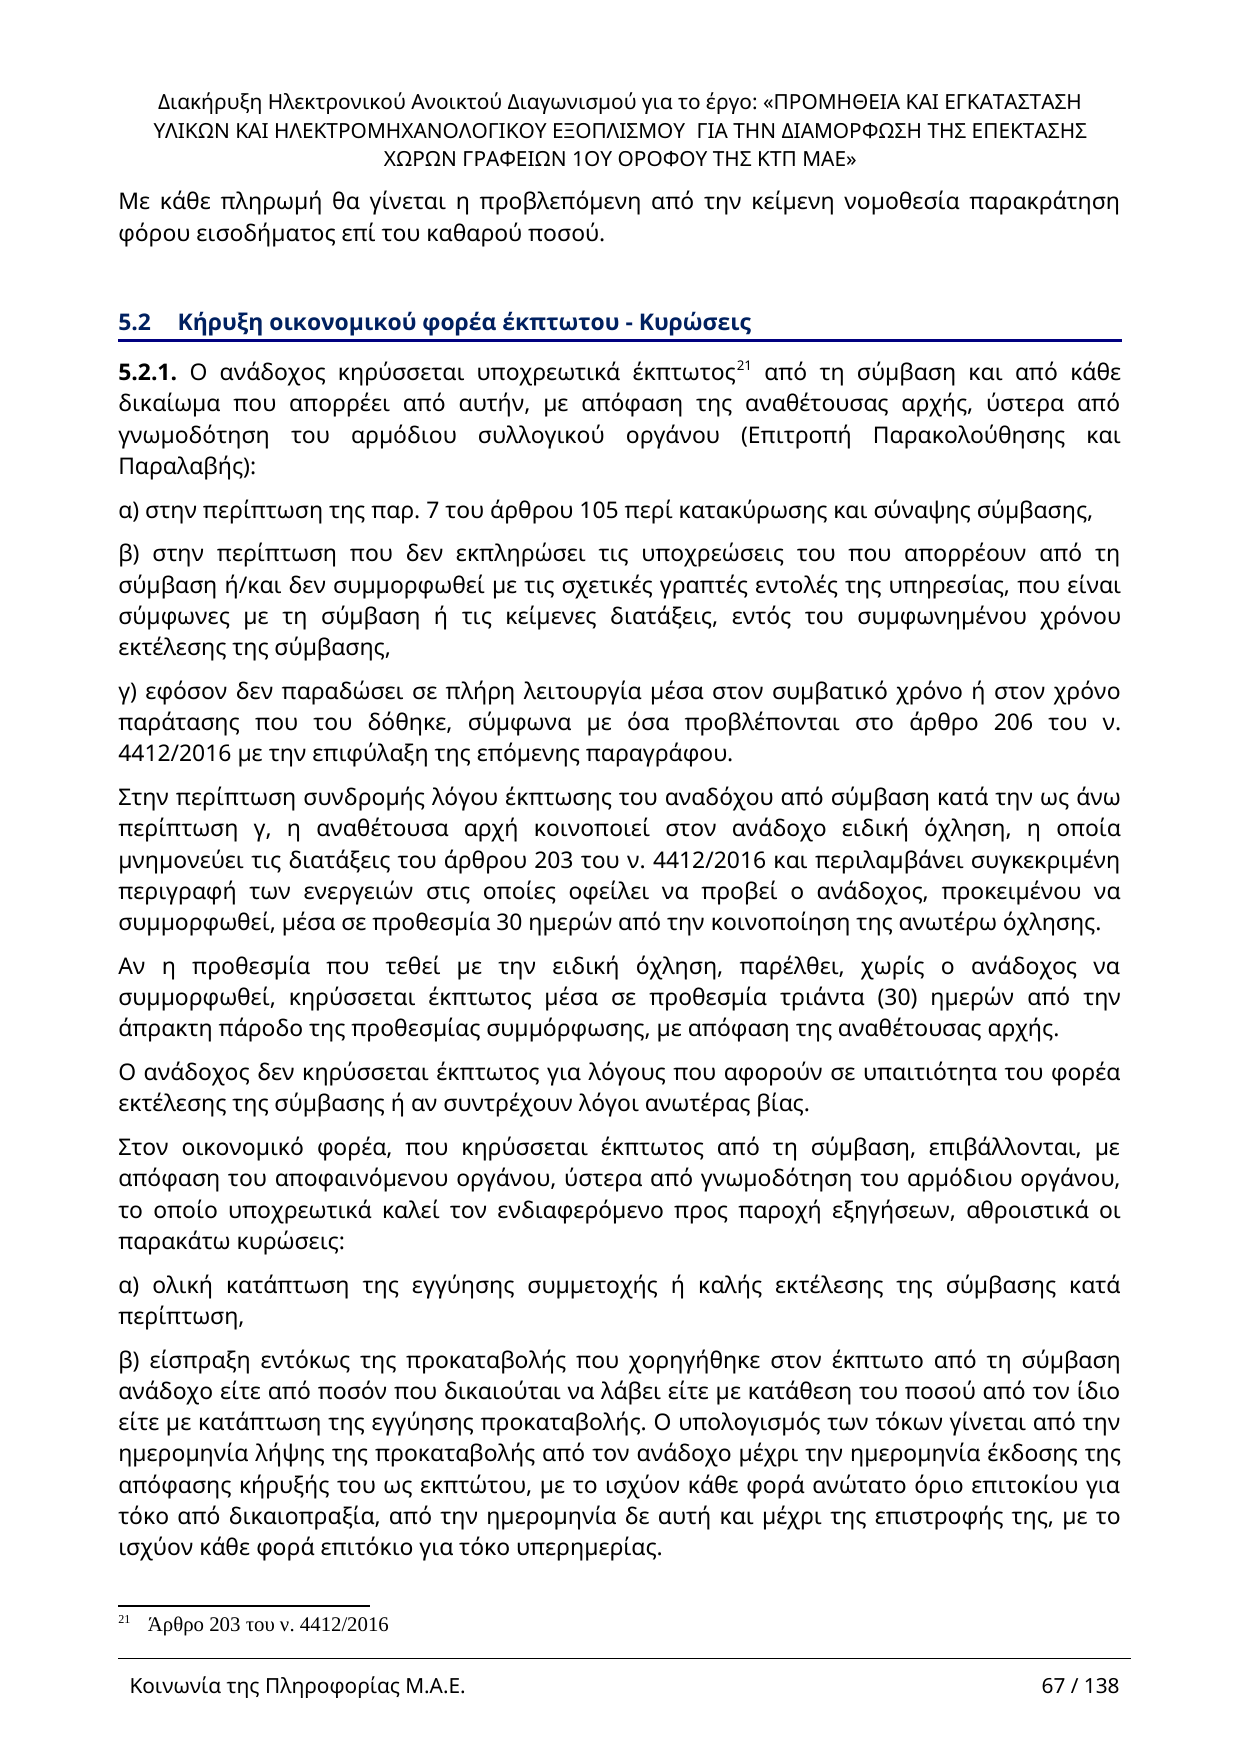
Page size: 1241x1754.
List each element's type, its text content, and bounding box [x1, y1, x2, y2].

text γ) εφόσον δεν παραδώσει σε πλήρη λειτουργία μέσα στον συμβατικό χρόνο ή στον χρόνο παράτασης που του δόθηκε, σύμφωνα με όσα προβλέπονται στο άρθρο 206 του ν. 4412/2016 με την επιφύλαξη της επόμενης παραγράφου. [118, 675, 1122, 769]
text Με κάθε πληρωμή θα γίνεται η προβλεπόμενη από την κείμενη νομοθεσία παρακράτηση φόρου εισοδήματος επί του καθαρού ποσού. [118, 185, 1122, 248]
text Στον οικονομικό φορέα, που κηρύσσεται έκπτωτος από τη σύμβαση, επιβάλλονται, με απόφαση του αποφαινόμενου οργάνου, ύστερα από γνωμοδότηση του αρμόδιου οργάνου, το οποίο υποχρεωτικά καλεί τον ενδιαφερόμενο προς παροχή εξηγήσεων, αθροιστικά οι παρακάτω κυρώσεις: [118, 1131, 1122, 1256]
text α) στην περίπτωση της παρ. 7 του άρθρου 105 περί κατακύρωσης και σύναψης σύμβασης, [118, 494, 1122, 525]
text α) ολική κατάπτωση της εγγύησης συμμετοχής ή καλής εκτέλεσης της σύμβασης κατά περίπτωση, [118, 1269, 1122, 1331]
text β) είσπραξη εντόκως της προκαταβολής που χορηγήθηκε στον έκπτωτο από τη σύμβαση ανάδοχο είτε από ποσόν που δικαιούται να λάβει είτε με κατάθεση του ποσού από τον ίδιο είτε με κατάπτωση της εγγύησης προκαταβολής. Ο υπολογισμός των τόκων γίνεται από την ημερομηνία λήψης της προκαταβολής από τον ανάδοχο μέχρι την ημερομηνία έκδοσης της απόφασης κήρυξής του ως εκπτώτου, με το ισχύον κάθε φορά ανώτατο όριο επιτοκίου για τόκο από δικαιοπραξία, από την ημερομηνία δε αυτή και μέχρι της επιστροφής της, με το ισχύον κάθε φορά επιτόκιο για τόκο υπερημερίας. [118, 1344, 1122, 1562]
text Στην περίπτωση συνδρομής λόγου έκπτωσης του αναδόχου από σύμβαση κατά την ως άνω περίπτωση γ, η αναθέτουσα αρχή κοινοποιεί στον ανάδοχο ειδική όχληση, η οποία μνημονεύει τις διατάξεις του άρθρου 203 του ν. 4412/2016 και περιλαμβάνει συγκεκριμένη περιγραφή των ενεργειών στις οποίες οφείλει να προβεί ο ανάδοχος, προκειμένου να συμμορφωθεί, μέσα σε προθεσμία 30 ημερών από την κοινοποίηση της ανωτέρω όχλησης. [118, 781, 1122, 937]
subtitle Κήρυξη οικονομικού φορέα έκπτωτου - Κυρώσεις [118, 306, 1122, 339]
text β) στην περίπτωση που δεν εκπληρώσει τις υποχρεώσεις του που απορρέουν από τη σύμβαση ή/και δεν συμμορφωθεί με τις σχετικές γραπτές εντολές της υπηρεσίας, που είναι σύμφωνες με τη σύμβαση ή τις κείμενες διατάξεις, εντός του συμφωνημένου χρόνου εκτέλεσης της σύμβασης, [118, 537, 1122, 662]
text Αν η προθεσμία που τεθεί με την ειδική όχληση, παρέλθει, χωρίς ο ανάδοχος να συμμορφωθεί, κηρύσσεται έκπτωτος μέσα σε προθεσμία τριάντα (30) ημερών από την άπρακτη πάροδο της προθεσμίας συμμόρφωσης, με απόφαση της αναθέτουσας αρχής. [118, 950, 1122, 1044]
text Ο ανάδοχος δεν κηρύσσεται έκπτωτος για λόγους που αφορούν σε υπαιτιότητα του φορέα εκτέλεσης της σύμβασης ή αν συντρέχουν λόγοι ανωτέρας βίας. [118, 1056, 1122, 1119]
text 5.2.1. Ο ανάδοχος κηρύσσεται υποχρεωτικά έκπτωτος από τη σύμβαση και από κάθε δικαίωμα που απορρέει από αυτήν, με απόφαση της αναθέτουσας αρχής, ύστερα από γνωμοδότηση του αρμόδιου συλλογικού οργάνου (Επιτροπή Παρακολούθησης και Παραλαβής): [118, 356, 1122, 481]
